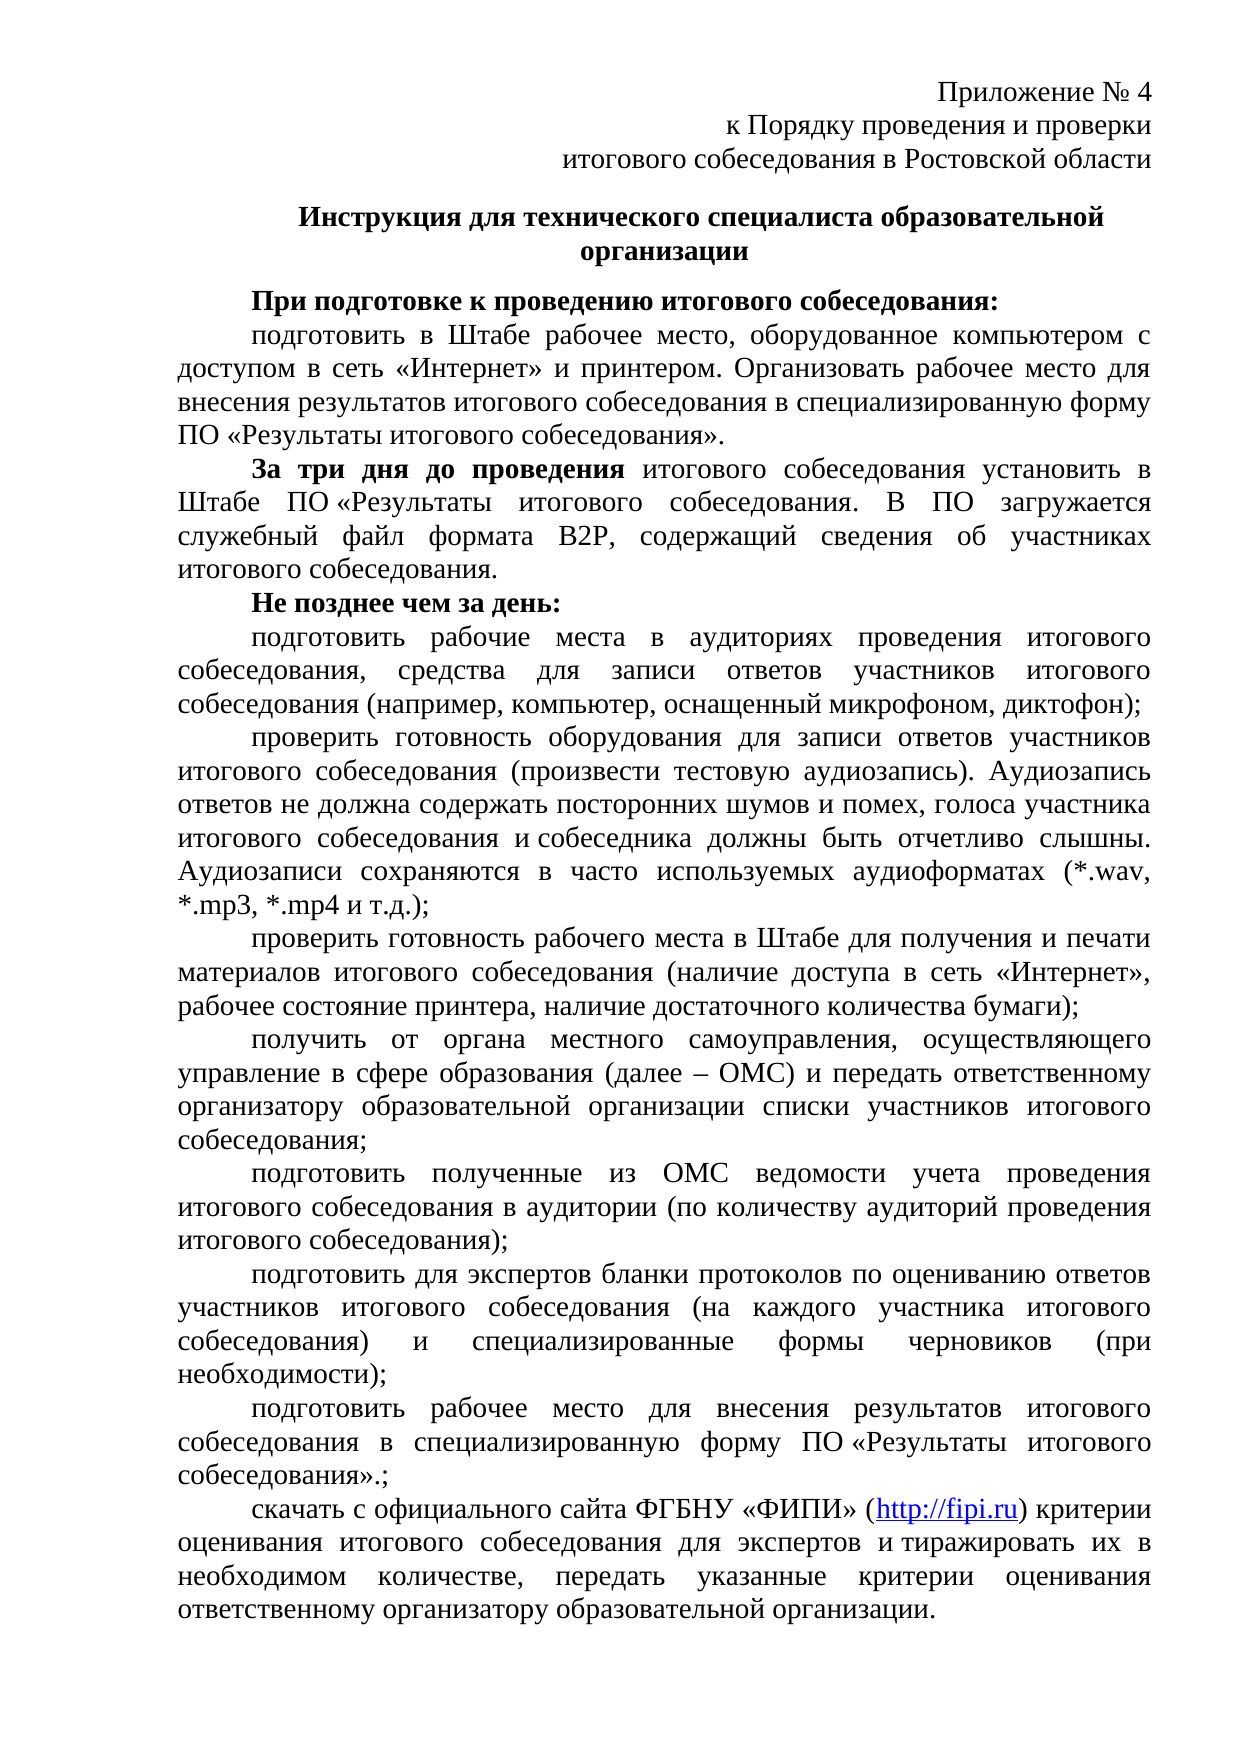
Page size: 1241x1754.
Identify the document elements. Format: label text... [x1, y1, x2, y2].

text проверить готовность оборудования для записи ответов участников итогового собеседования (произвести тестовую аудиозапись). Аудиозапись ответов не должна содержать посторонних шумов и помех, голоса участника итогового собеседования и собеседника должны быть отчетливо слышны. Аудиозаписи сохраняются в часто используемых аудиоформатах (*.wav, *.mp3, *.mp4 и т.д.); [177, 719, 1152, 921]
text скачать с официального сайта ФГБНУ «ФИПИ» (http://fipi.ru) критерии оценивания итогового собеседования для экспертов и тиражировать их в необходимом количестве, передать указанные критерии оценивания ответственному организатору образовательной организации. [177, 1491, 1152, 1625]
text подготовить в Штабе рабочее место, оборудованное компьютером с доступом в сеть «Интернет» и принтером. Организовать рабочее место для внесения результатов итогового собеседования в специализированную форму ПО «Результаты итогового собеседования». [177, 317, 1152, 451]
text проверить готовность рабочего места в Штабе для получения и печати материалов итогового собеседования (наличие доступа в сеть «Интернет», рабочее состояние принтера, наличие достаточного количества бумаги); [177, 921, 1152, 1021]
text подготовить рабочее место для внесения результатов итогового собеседования в специализированную форму ПО «Результаты итогового собеседования».; [177, 1390, 1152, 1491]
text За три дня до проведения итогового собеседования установить в Штабе ПО «Результаты итогового собеседования. В ПО загружается служебный файл формата B2P, содержащий сведения об участниках итогового собеседования. [177, 451, 1152, 585]
text к Порядку проведения и проверки [177, 107, 1152, 141]
text получить от органа местного самоуправления, осуществляющего управление в сфере образования (далее – ОМС) и передать ответственному организатору образовательной организации списки участников итогового собеседования; [177, 1021, 1152, 1155]
text подготовить рабочие места в аудиториях проведения итогового собеседования, средства для записи ответов участников итогового собеседования (например, компьютер, оснащенный микрофоном, диктофон); [177, 619, 1152, 719]
text Не позднее чем за день: [177, 585, 1152, 619]
text подготовить полученные из ОМС ведомости учета проведения итогового собеседования в аудитории (по количеству аудиторий проведения итогового собеседования); [177, 1155, 1152, 1256]
text При подготовке к проведению итогового собеседования: [177, 283, 1152, 317]
text Инструкция для технического специалиста образовательной организации [177, 199, 1152, 267]
text итогового собеседования в Ростовской области [177, 141, 1152, 174]
text подготовить для экспертов бланки протоколов по оцениванию ответов участников итогового собеседования (на каждого участника итогового собеседования) и специализированные формы черновиков (при необходимости); [177, 1256, 1152, 1390]
text Приложение № 4 [177, 74, 1152, 107]
